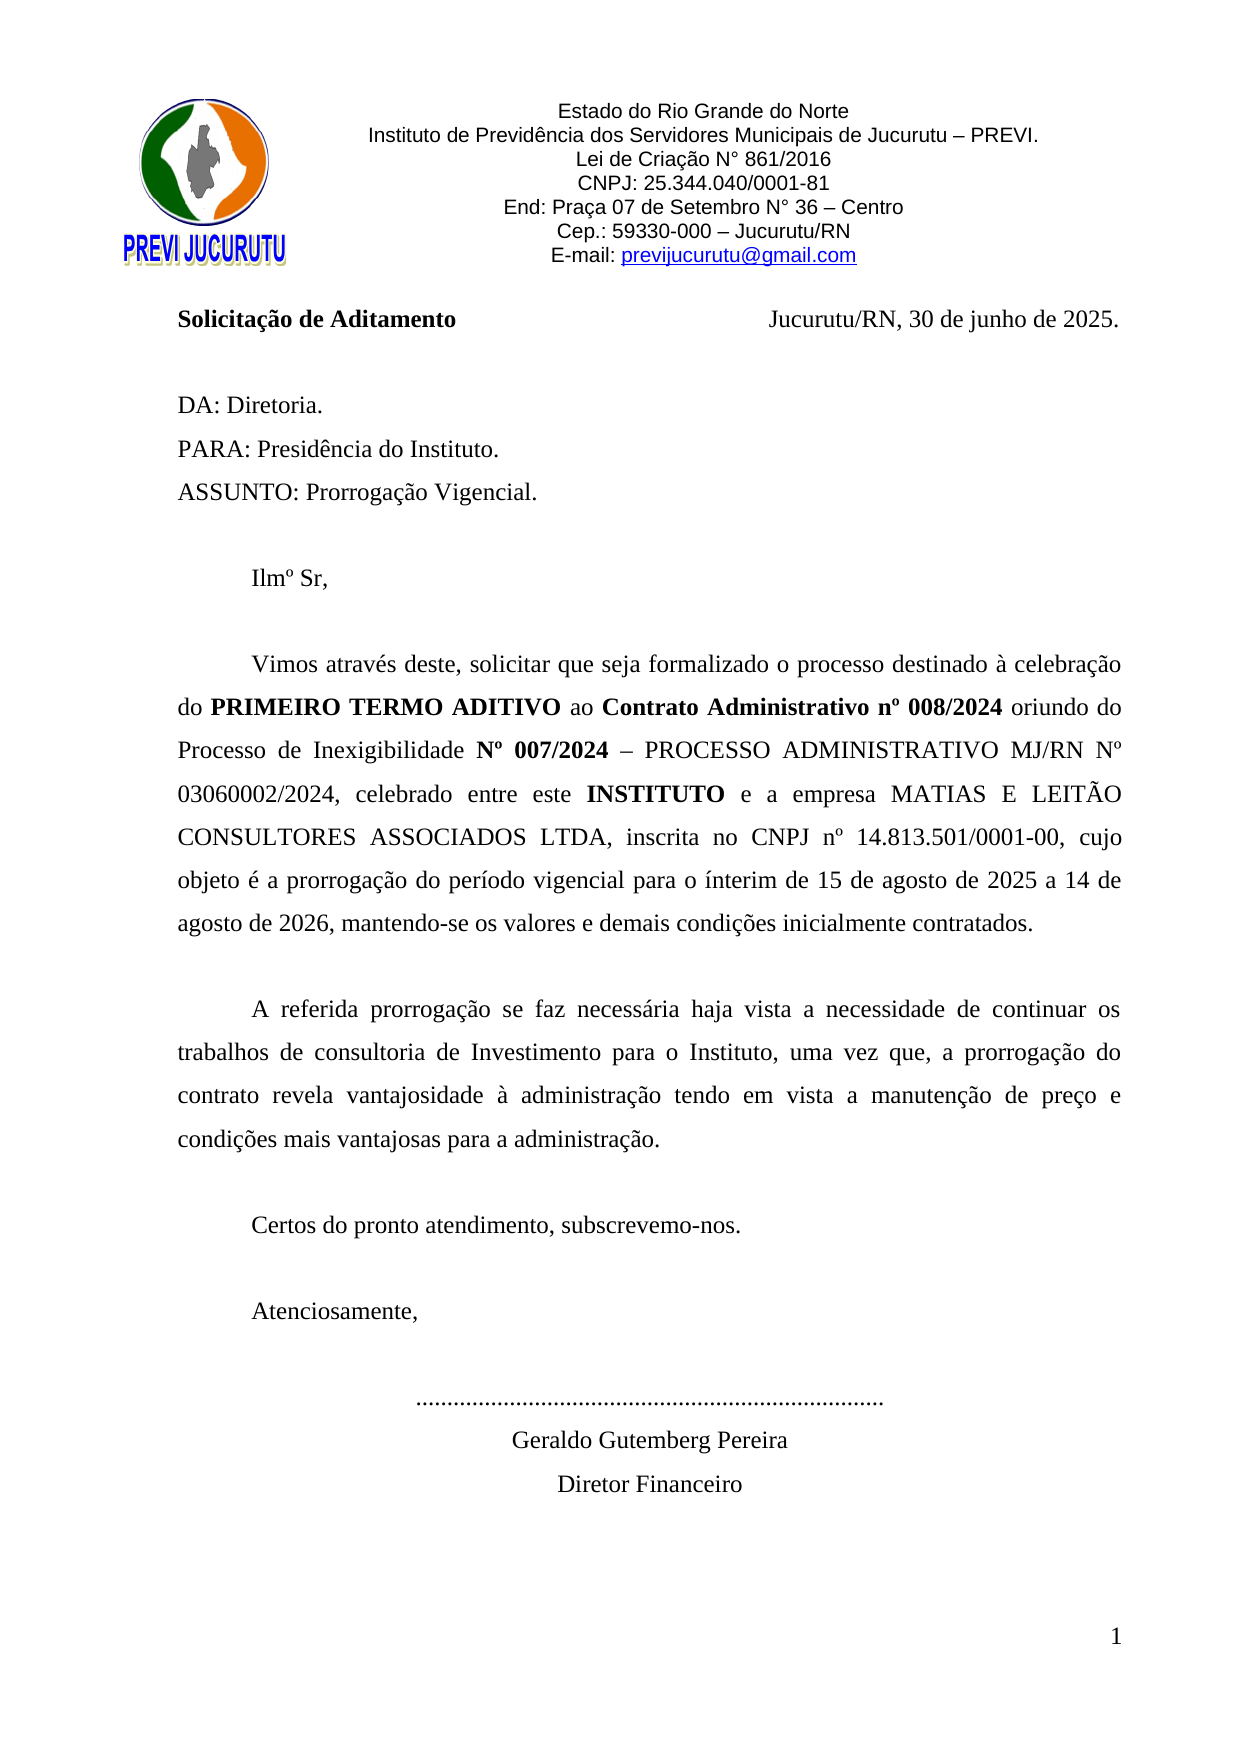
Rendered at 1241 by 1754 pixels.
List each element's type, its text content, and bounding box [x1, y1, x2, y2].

text Solicitação de Aditamento Jucurutu/RN, 30 de junho de 2025. [177, 304, 1122, 333]
picture [123, 99, 287, 266]
text Geraldo Gutemberg Pereira [177, 1426, 1122, 1454]
text ASSUNTO: Prorrogação Vigencial. [177, 477, 1122, 506]
text ........................................................................... [177, 1382, 1122, 1411]
text Ilmº Sr, [177, 563, 1122, 592]
text A referida prorrogação se faz necessária haja vista a necessidade de continuar os trabalhos de consultoria de Investimento para o Instituto, uma vez que, a prorrogação do contrato revela vantajosidade à administração tendo em vista a manutenção de preço e condições mais vantajosas para a administração. [177, 994, 1122, 1152]
text DA: Diretoria. [177, 391, 1122, 419]
text Vimos através deste, solicitar que seja formalizado o processo destinado à celebração do PRIMEIRO TERMO ADITIVO ao Contrato Administrativo nº 008/2024 oriundo do Processo de Inexigibilidade Nº 007/2024 – PROCESSO ADMINISTRATIVO MJ/RN Nº 03060002/2024, celebrado entre este INSTITUTO e a empresa MATIAS E LEITÃO CONSULTORES ASSOCIADOS LTDA, inscrita no CNPJ nº 14.813.501/0001-00, cujo objeto é a prorrogação do período vigencial para o ínterim de 15 de agosto de 2025 a 14 de agosto de 2026, mantendo-se os valores e demais condições inicialmente contratados. [177, 649, 1122, 937]
text Atenciosamente, [177, 1296, 1122, 1325]
text Diretor Financeiro [177, 1469, 1122, 1497]
text PARA: Presidência do Instituto. [177, 434, 1122, 462]
text Certos do pronto atendimento, subscrevemo-nos. [177, 1210, 1122, 1239]
